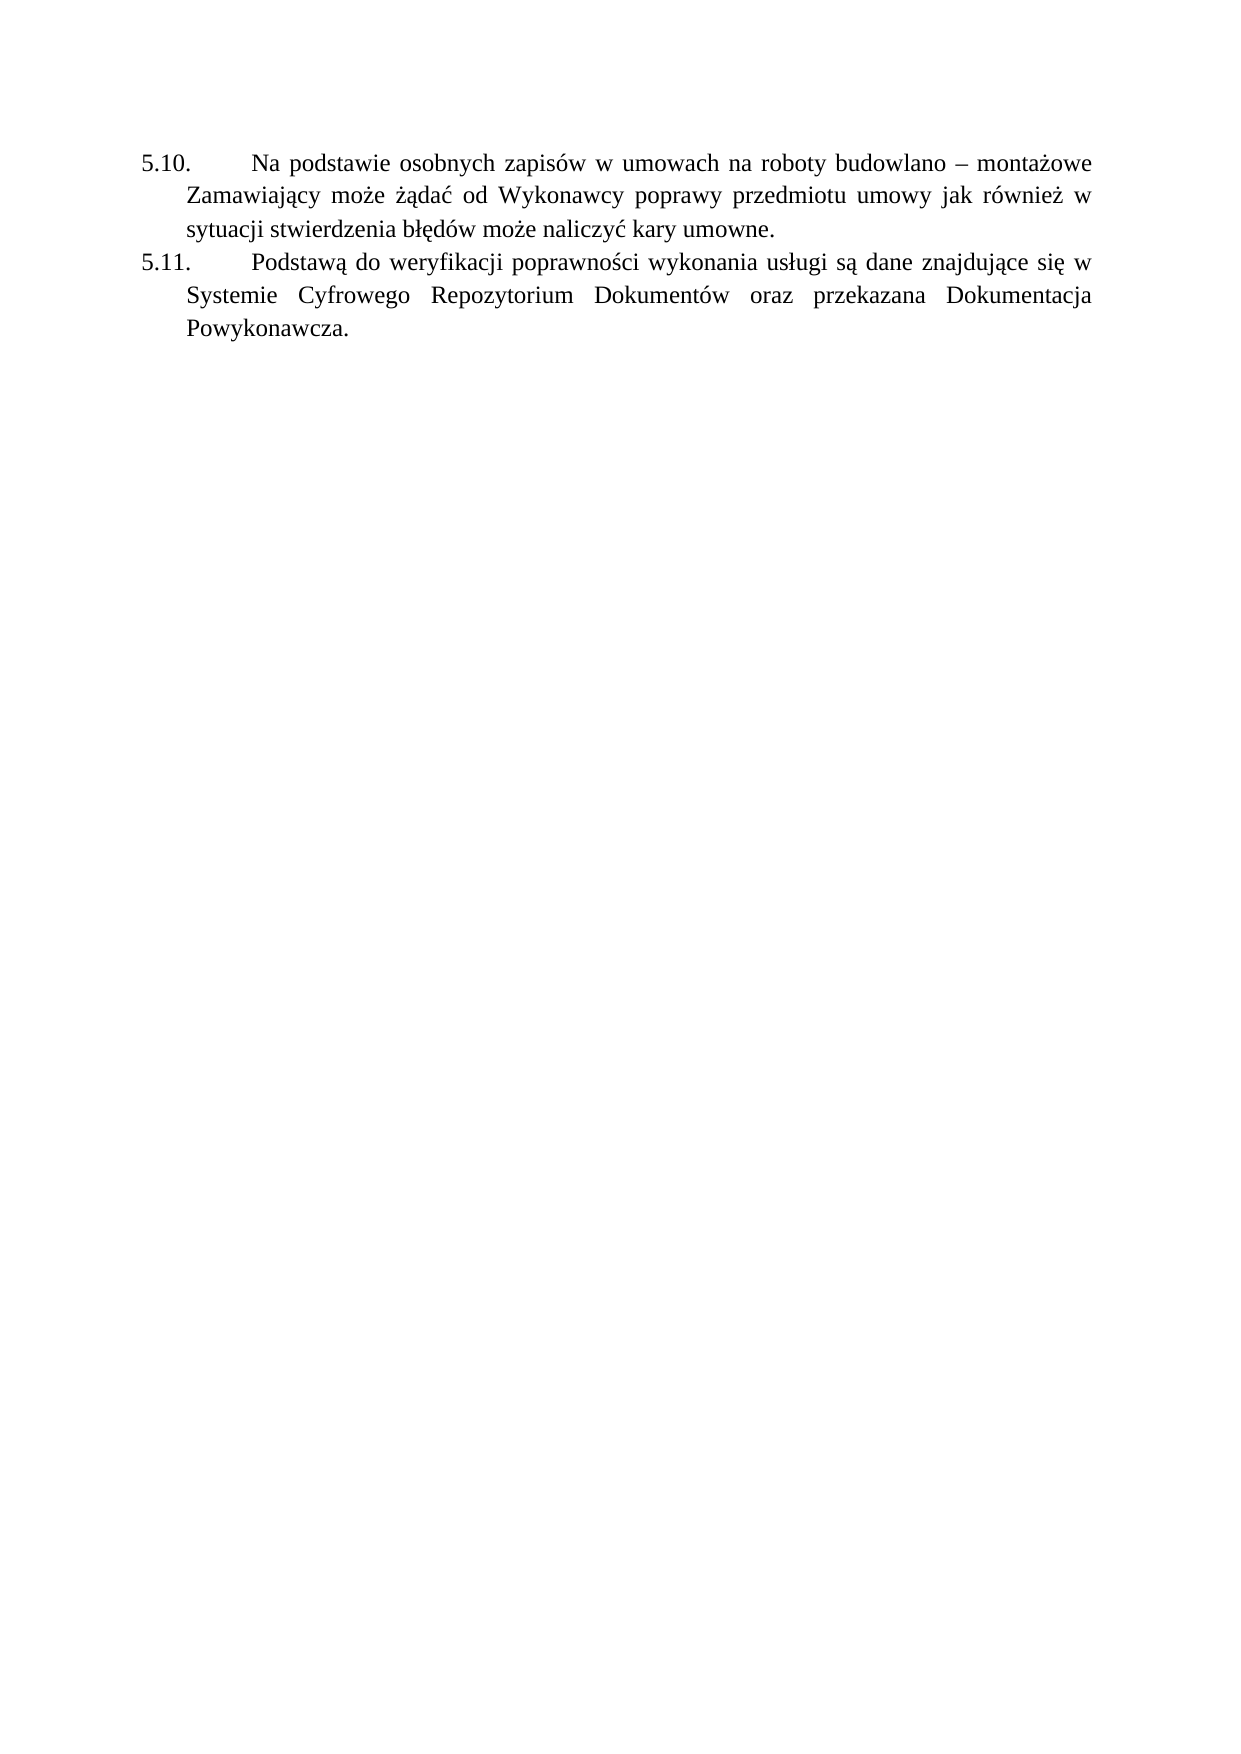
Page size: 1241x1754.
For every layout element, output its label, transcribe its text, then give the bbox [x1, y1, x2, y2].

list Podstawą do weryfikacji poprawności wykonania usługi są dane znajdujące się w Systemie Cyfrowego Repozytorium Dokumentów oraz przekazana Dokumentacja Powykonawcza. [141, 247, 1093, 341]
list Na podstawie osobnych zapisów w umowach na roboty budowlano – montażowe Zamawiający może żądać od Wykonawcy poprawy przedmiotu umowy jak również w sytuacji stwierdzenia błędów może naliczyć kary umowne. [141, 148, 1093, 242]
